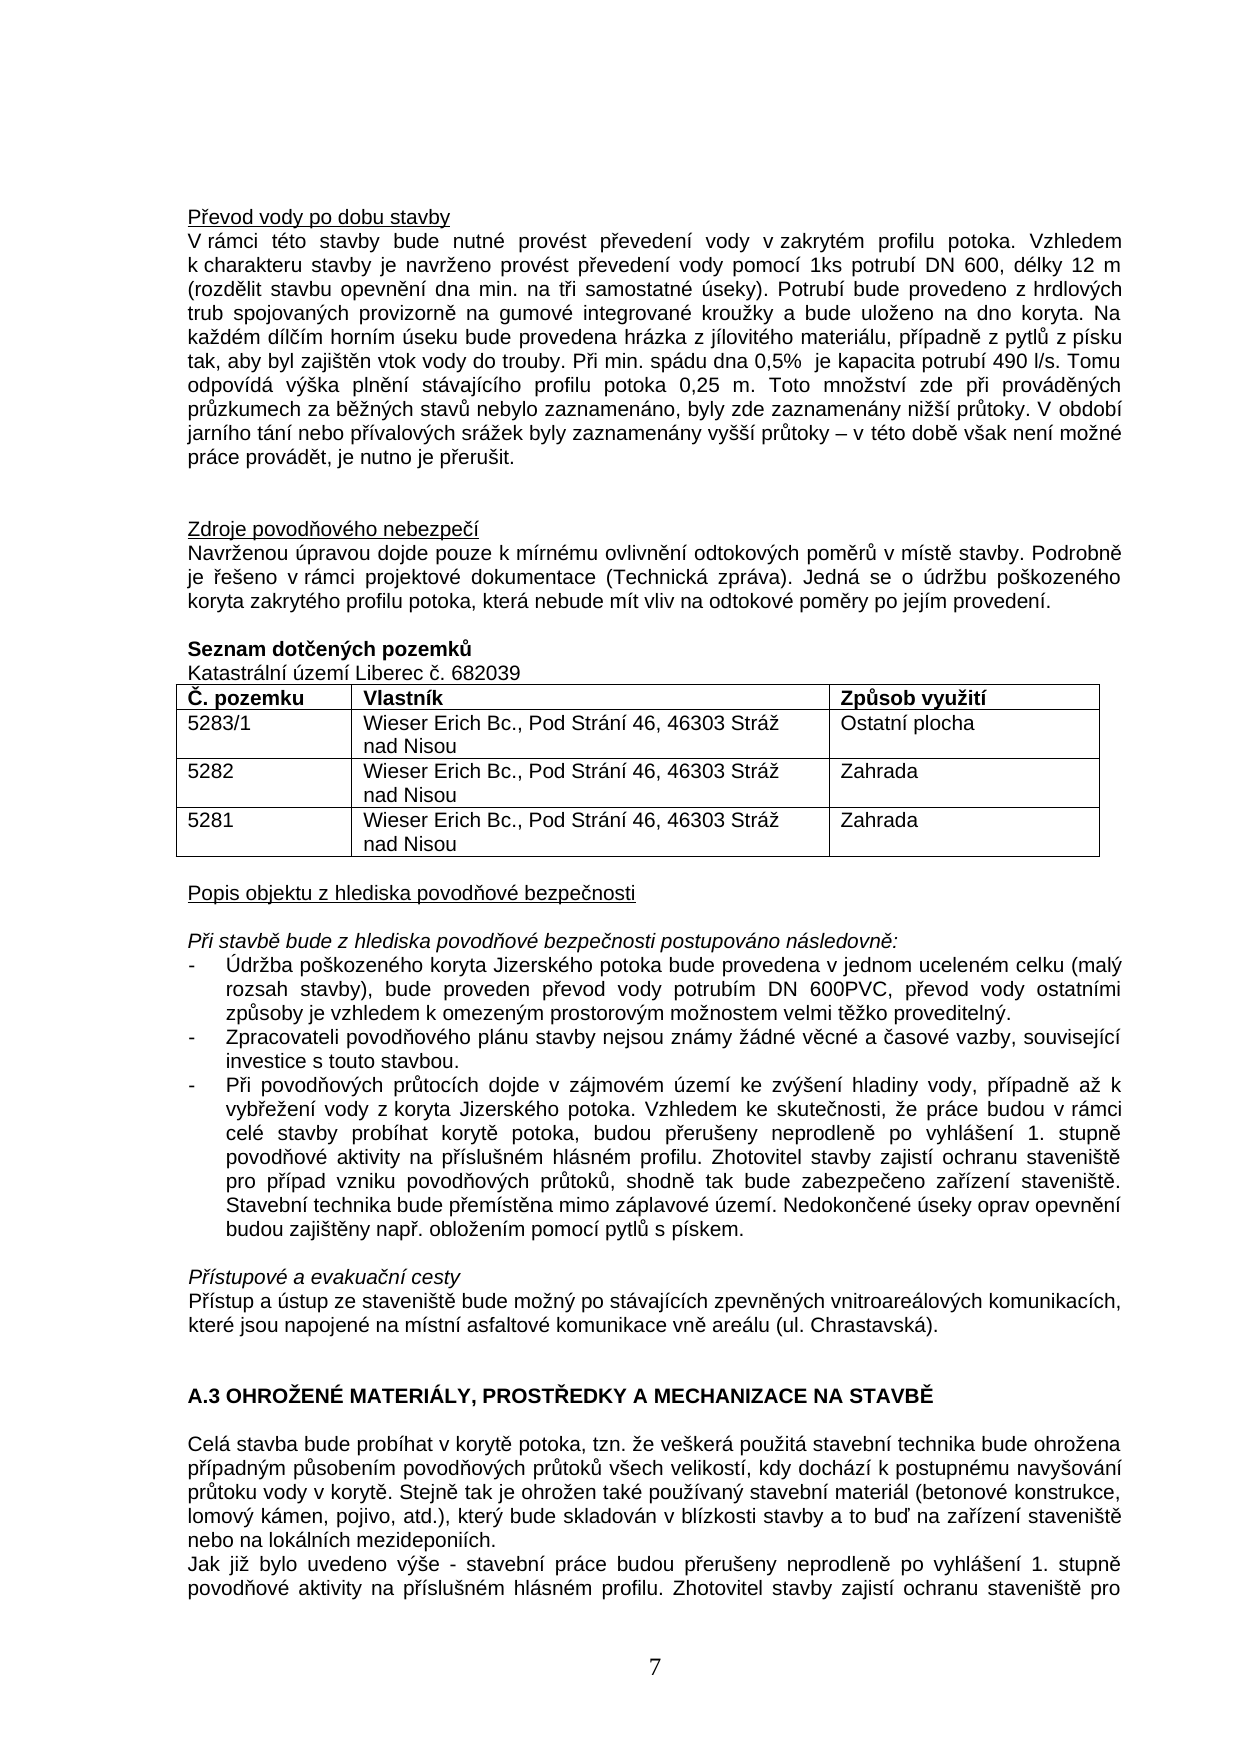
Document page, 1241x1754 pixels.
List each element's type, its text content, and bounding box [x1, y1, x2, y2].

table_cell Wieser Erich Bc., Pod Strání 46, 46303 Stráž nad Nisou [352, 808, 829, 856]
table_cell 5281 [177, 808, 351, 856]
text Zdroje povodňového nebezpečí [187, 517, 1122, 541]
text Popis objektu z hlediska povodňové bezpečnosti [187, 881, 1122, 905]
text Při stavbě bude z hlediska povodňové bezpečnosti postupováno následovně: [187, 929, 1122, 953]
list Zpracovateli povodňového plánu stavby nejsou známy žádné věcné a časové vazby, související investice s touto stavbou. [188, 1025, 1122, 1073]
table_cell Wieser Erich Bc., Pod Strání 46, 46303 Stráž nad Nisou [352, 710, 829, 758]
text Převod vody po dobu stavby [187, 205, 1122, 229]
table_cell 5282 [177, 759, 351, 807]
table_header Č. pozemku [177, 685, 351, 709]
table_header Vlastník [352, 685, 829, 709]
text Katastrální území Liberec č. 682039 [187, 660, 1122, 684]
table_cell Zahrada [830, 759, 1099, 807]
table_cell 5283/1 [177, 710, 351, 758]
text A.3 OHROŽENÉ MATERIÁLY, PROSTŘEDKY A MECHANIZACE NA STAVBĚ [187, 1384, 1122, 1408]
table_cell Zahrada [830, 808, 1099, 856]
table_cell Wieser Erich Bc., Pod Strání 46, 46303 Stráž nad Nisou [352, 759, 829, 807]
text Seznam dotčených pozemků [187, 636, 1122, 660]
table_header Způsob využití [830, 685, 1099, 709]
list Při povodňových průtocích dojde v zájmovém území ke zvýšení hladiny vody, případně až k vybřežení vody z koryta Jizerského potoka. Vzhledem ke skutečnosti, že práce budou v rámci celé stavby probíhat korytě potoka, budou přerušeny neprodleně po vyhlášení 1. stupně povodňové aktivity na příslušném hlásném profilu. Zhotovitel stavby zajistí ochranu staveniště pro případ vzniku povodňových průtoků, shodně tak bude zabezpečeno zařízení staveniště. Stavební technika bude přemístěna mimo záplavové území. Nedokončené úseky oprav opevnění budou zajištěny např. obložením pomocí pytlů s pískem. [188, 1073, 1122, 1241]
text Přístupové a evakuační cesty [188, 1264, 1122, 1288]
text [187, 1552, 1122, 1600]
table_cell Ostatní plocha [830, 710, 1099, 758]
text Navrženou úpravou dojde pouze k mírnému ovlivnění odtokových poměrů v místě stavby. Podrobně je řešeno v rámci projektové dokumentace (Technická zpráva). Jedná se o údržbu poškozeného koryta zakrytého profilu potoka, která nebude mít vliv na odtokové poměry po jejím provedení. [187, 541, 1122, 612]
text Celá stavba bude probíhat v korytě potoka, tzn. že veškerá použitá stavební technika bude ohrožena případným působením povodňových průtoků všech velikostí, kdy dochází k postupnému navyšování průtoku vody v korytě. Stejně tak je ohrožen také používaný stavební materiál (betonové konstrukce, lomový kámen, pojivo, atd.), který bude skladován v blízkosti stavby a to buď na zařízení staveniště nebo na lokálních mezideponiích. [187, 1432, 1122, 1552]
list Údržba poškozeného koryta Jizerského potoka bude provedena v jednom uceleném celku (malý rozsah stavby), bude proveden převod vody potrubím DN 600PVC, převod vody ostatními způsoby je vzhledem k omezeným prostorovým možnostem velmi těžko proveditelný. [188, 953, 1122, 1025]
text Přístup a ústup ze staveniště bude možný po stávajících zpevněných vnitroareálových komunikacích, které jsou napojené na místní asfaltové komunikace vně areálu (ul. Chrastavská). [188, 1288, 1122, 1336]
text V rámci této stavby bude nutné provést převedení vody v zakrytém profilu potoka. Vzhledem k charakteru stavby je navrženo provést převedení vody pomocí 1ks potrubí DN 600, délky 12 m (rozdělit stavbu opevnění dna min. na tři samostatné úseky). Potrubí bude provedeno z hrdlových trub spojovaných provizorně na gumové integrované kroužky a bude uloženo na dno koryta. Na každém dílčím horním úseku bude provedena hrázka z jílovitého materiálu, případně z pytlů z písku tak, aby byl zajištěn vtok vody do trouby. Při min. spádu dna 0,5% je kapacita potrubí 490 l/s. Tomu odpovídá výška plnění stávajícího profilu potoka 0,25 m. Toto množství zde při prováděných průzkumech za běžných stavů nebylo zaznamenáno, byly zde zaznamenány nižší průtoky. V období jarního tání nebo přívalových srážek byly zaznamenány vyšší průtoky – v této době však není možné práce provádět, je nutno je přerušit. [187, 229, 1122, 469]
